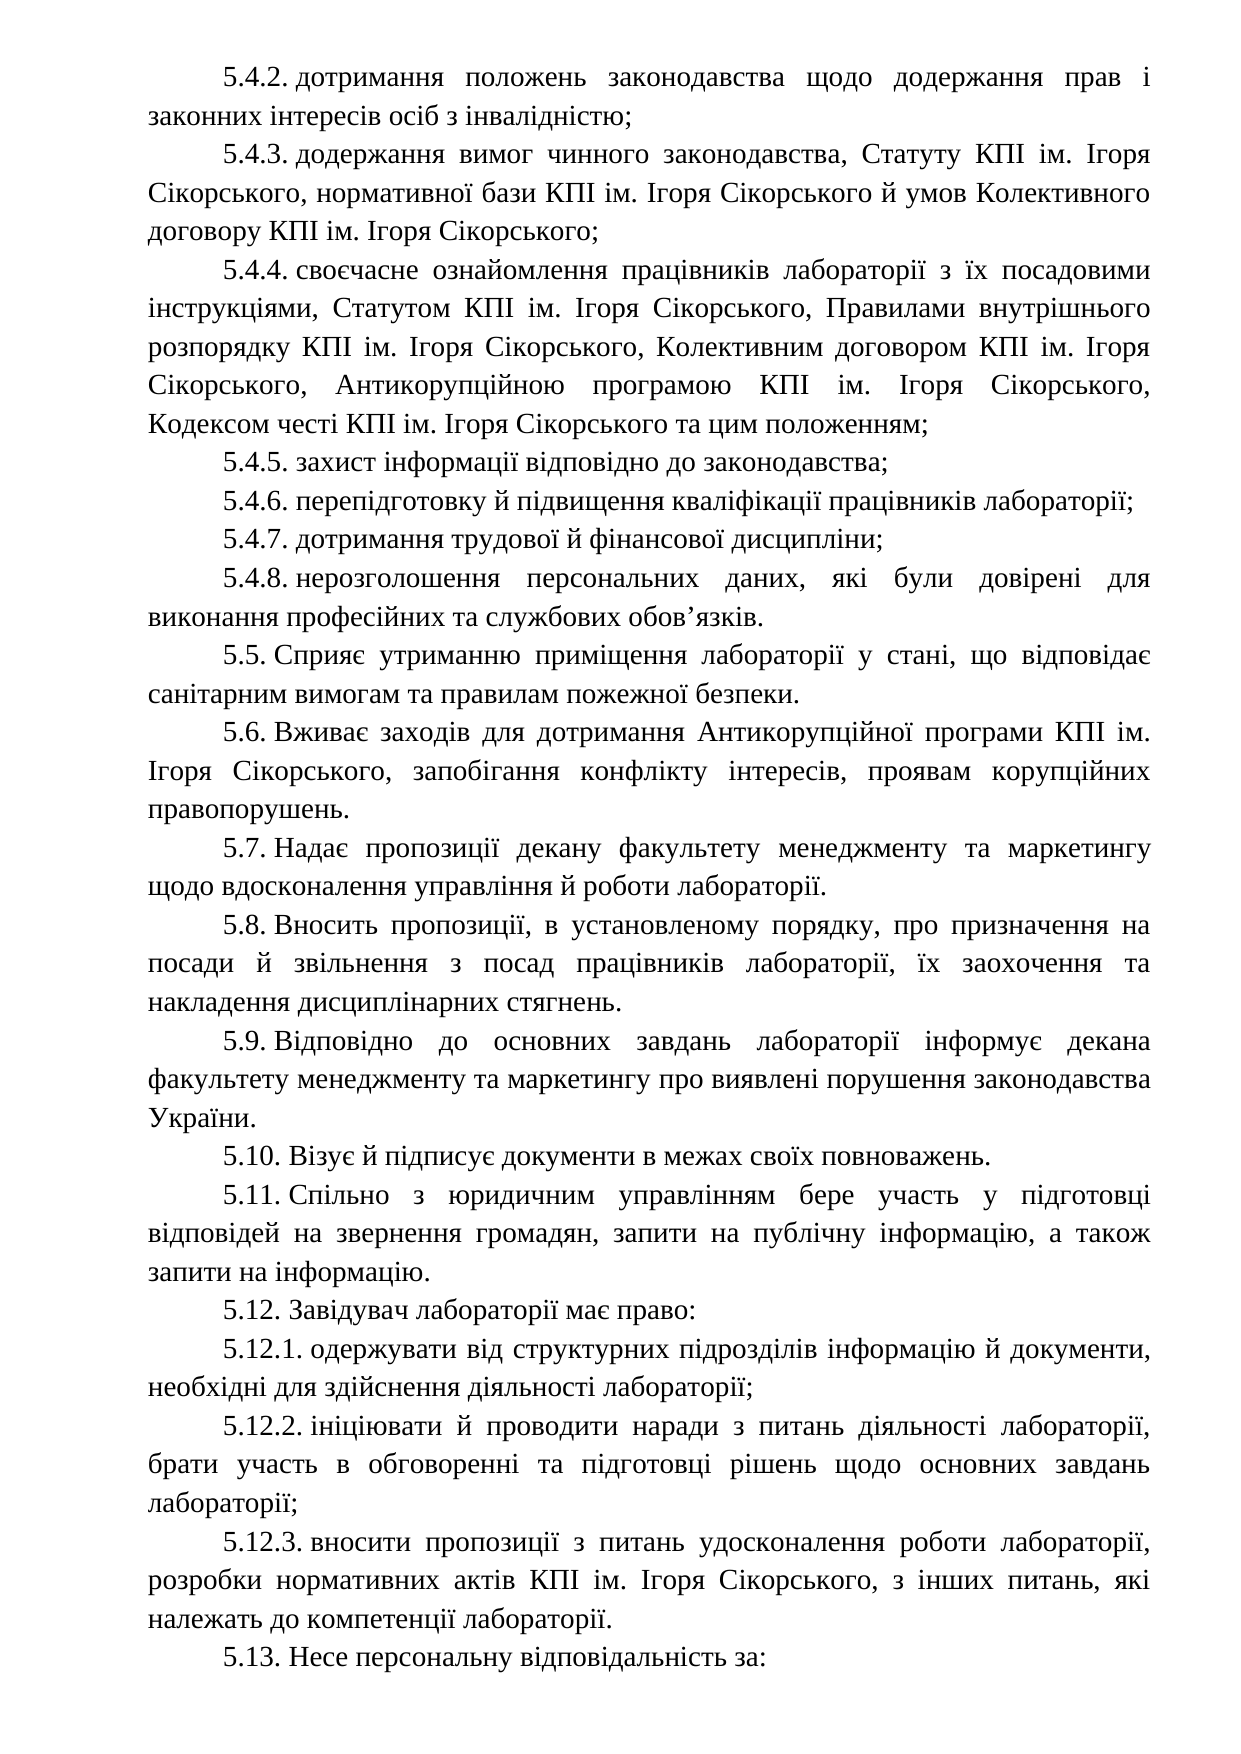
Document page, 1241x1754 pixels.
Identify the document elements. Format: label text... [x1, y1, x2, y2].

text 5.4.5. захист інформації відповідно до законодавства; [148, 444, 1152, 478]
text 5.8. Вносить пропозиції, в установленому порядку, про призначення на посади й звільнення з посад працівників лабораторії, їх заохочення та накладення дисциплінарних стягнень. [148, 907, 1152, 1018]
text 5.13. Несе персональну відповідальність за: [148, 1639, 1152, 1673]
text 5.12.3. вносити пропозиції з питань удосконалення роботи лабораторії, розробки нормативних актів КПІ ім. Ігоря Сікорського, з інших питань, які належать до компетенції лабораторії. [148, 1524, 1152, 1634]
text 5.9. Відповідно до основних завдань лабораторії інформує декана факультету менеджменту та маркетингу про виявлені порушення законодавства України. [148, 1023, 1152, 1133]
text 5.7. Надає пропозиції декану факультету менеджменту та маркетингу щодо вдосконалення управління й роботи лабораторії. [148, 830, 1152, 902]
text 5.12.2. ініціювати й проводити наради з питань діяльності лабораторії, брати участь в обговоренні та підготовці рішень щодо основних завдань лабораторії; [148, 1408, 1152, 1519]
text 5.4.6. перепідготовку й підвищення кваліфікації працівників лабораторії; [148, 483, 1152, 517]
text 5.11. Спільно з юридичним управлінням бере участь у підготовці відповідей на звернення громадян, запити на публічну інформацію, а також запити на інформацію. [148, 1177, 1152, 1287]
text 5.6. Вживає заходів для дотримання Антикорупційної програми КПІ ім. Ігоря Сікорського, запобігання конфлікту інтересів, проявам корупційних правопорушень. [148, 714, 1152, 825]
text 5.4.7. дотримання трудової й фінансової дисципліни; [148, 522, 1152, 555]
text 5.12.1. одержувати від структурних підрозділів інформацію й документи, необхідні для здійснення діяльності лабораторії; [148, 1331, 1152, 1403]
text 5.4.2. дотримання положень законодавства щодо додержання прав і законних інтересів осіб з інвалідністю; [148, 59, 1152, 131]
text 5.4.3. додержання вимог чинного законодавства, Статуту КПІ ім. Ігоря Сікорського, нормативної бази КПІ ім. Ігоря Сікорського й умов Колективного договору КПІ ім. Ігоря Сікорського; [148, 136, 1152, 247]
text 5.4.8. нерозголошення персональних даних, які були довірені для виконання професійних та службових обов’язків. [148, 560, 1152, 632]
text 5.4.4. своєчасне ознайомлення працівників лабораторії з їх посадовими інструкціями, Статутом КПІ ім. Ігоря Сікорського, Правилами внутрішнього розпорядку КПІ ім. Ігоря Сікорського, Колективним договором КПІ ім. Ігоря Сікорського, Антикорупційною програмою КПІ ім. Ігоря Сікорського, Кодексом честі КПІ ім. Ігоря Сікорського та цим положенням; [148, 252, 1152, 439]
text 5.12. Завідувач лабораторії має право: [148, 1292, 1152, 1326]
text 5.10. Візує й підписує документи в межах своїх повноважень. [148, 1138, 1152, 1172]
text 5.5. Сприяє утриманню приміщення лабораторії у стані, що відповідає санітарним вимогам та правилам пожежної безпеки. [148, 637, 1152, 709]
